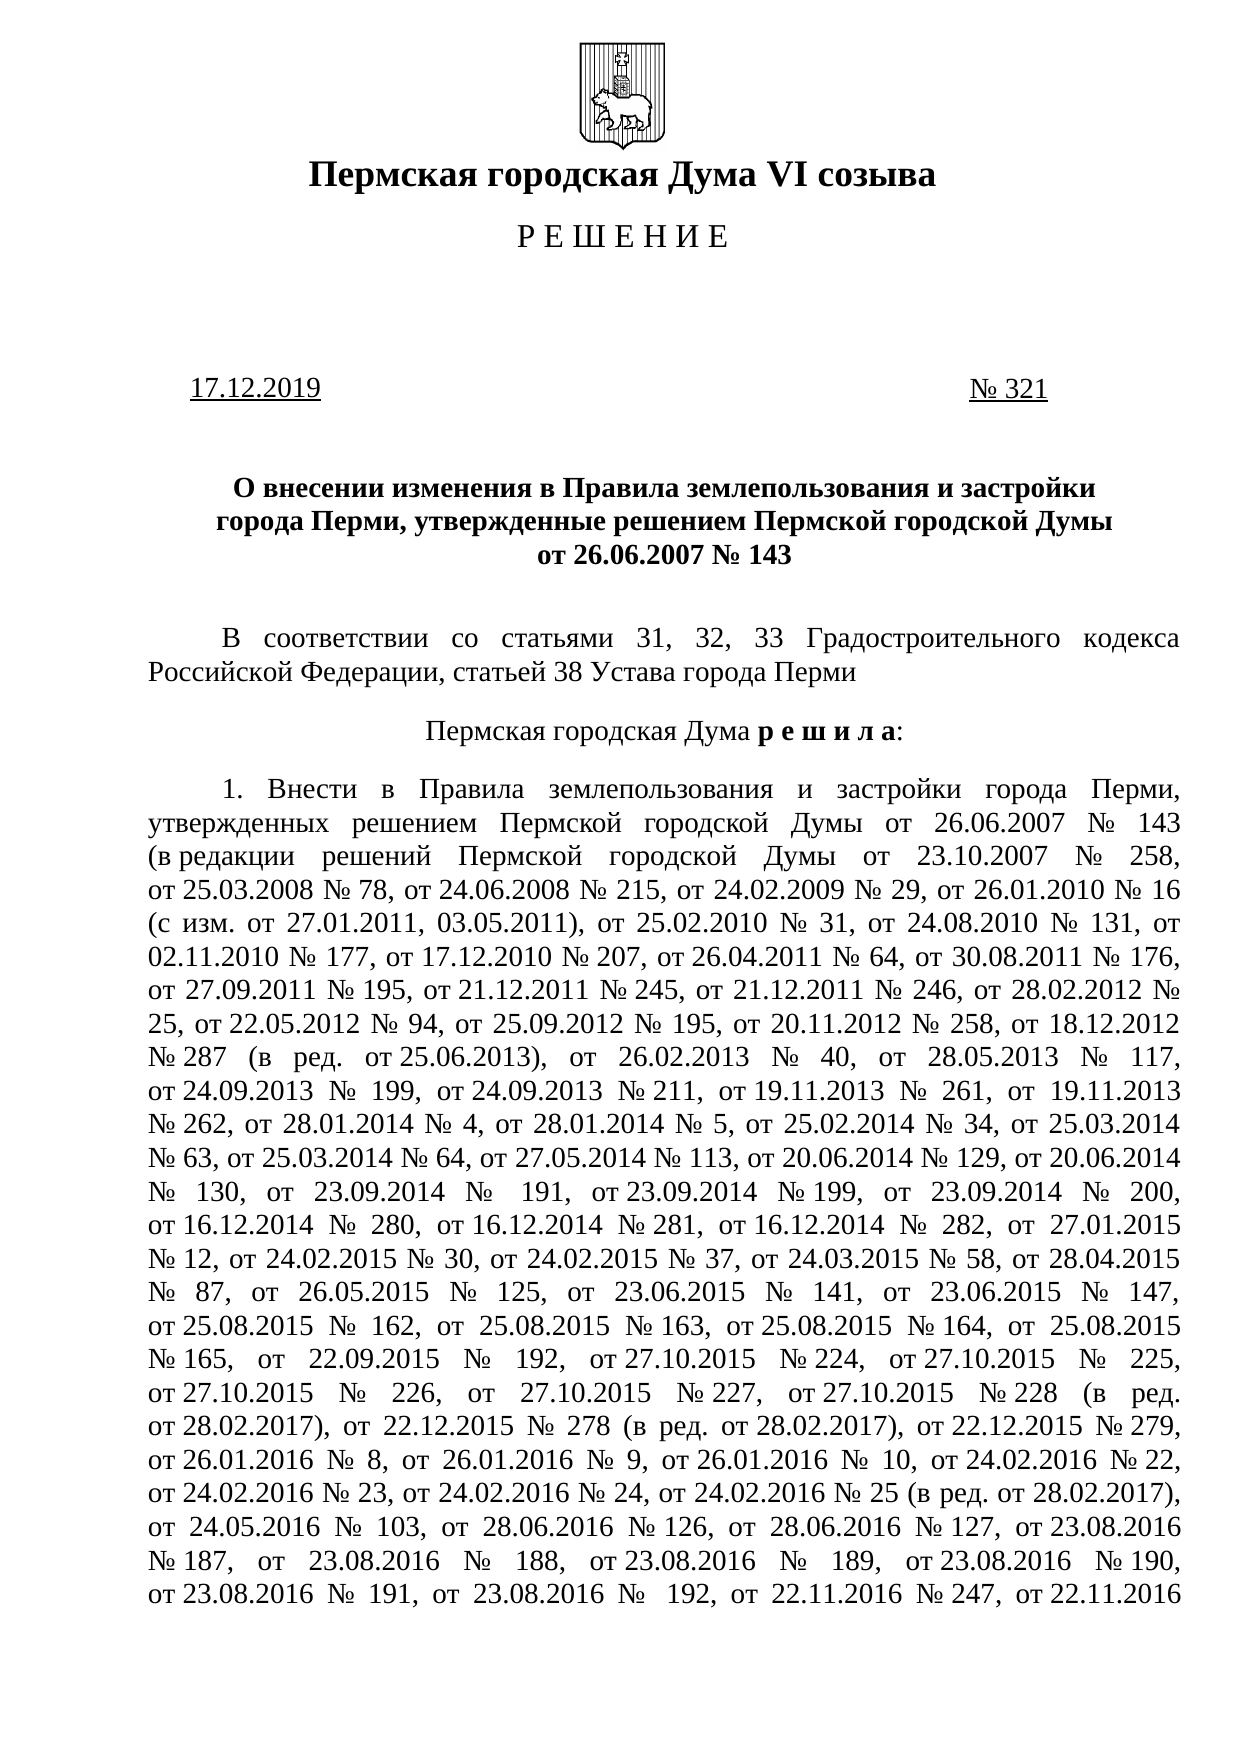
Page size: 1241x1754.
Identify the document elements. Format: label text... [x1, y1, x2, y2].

text Пермская городская Дума р е ш и л а: [148, 713, 1181, 746]
text от 26.06.2007 № 143 [148, 537, 1181, 571]
text В соответствии со статьями 31, 32, 33 Градостроительного кодекса Российской Федерации, статьей 38 Устава города Перми [148, 621, 1181, 688]
text О внесении изменения в Правила землепользования и застройки [148, 470, 1181, 503]
text города Перми, утвержденные решением Пермской городской Думы [148, 503, 1181, 537]
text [148, 771, 1181, 1610]
